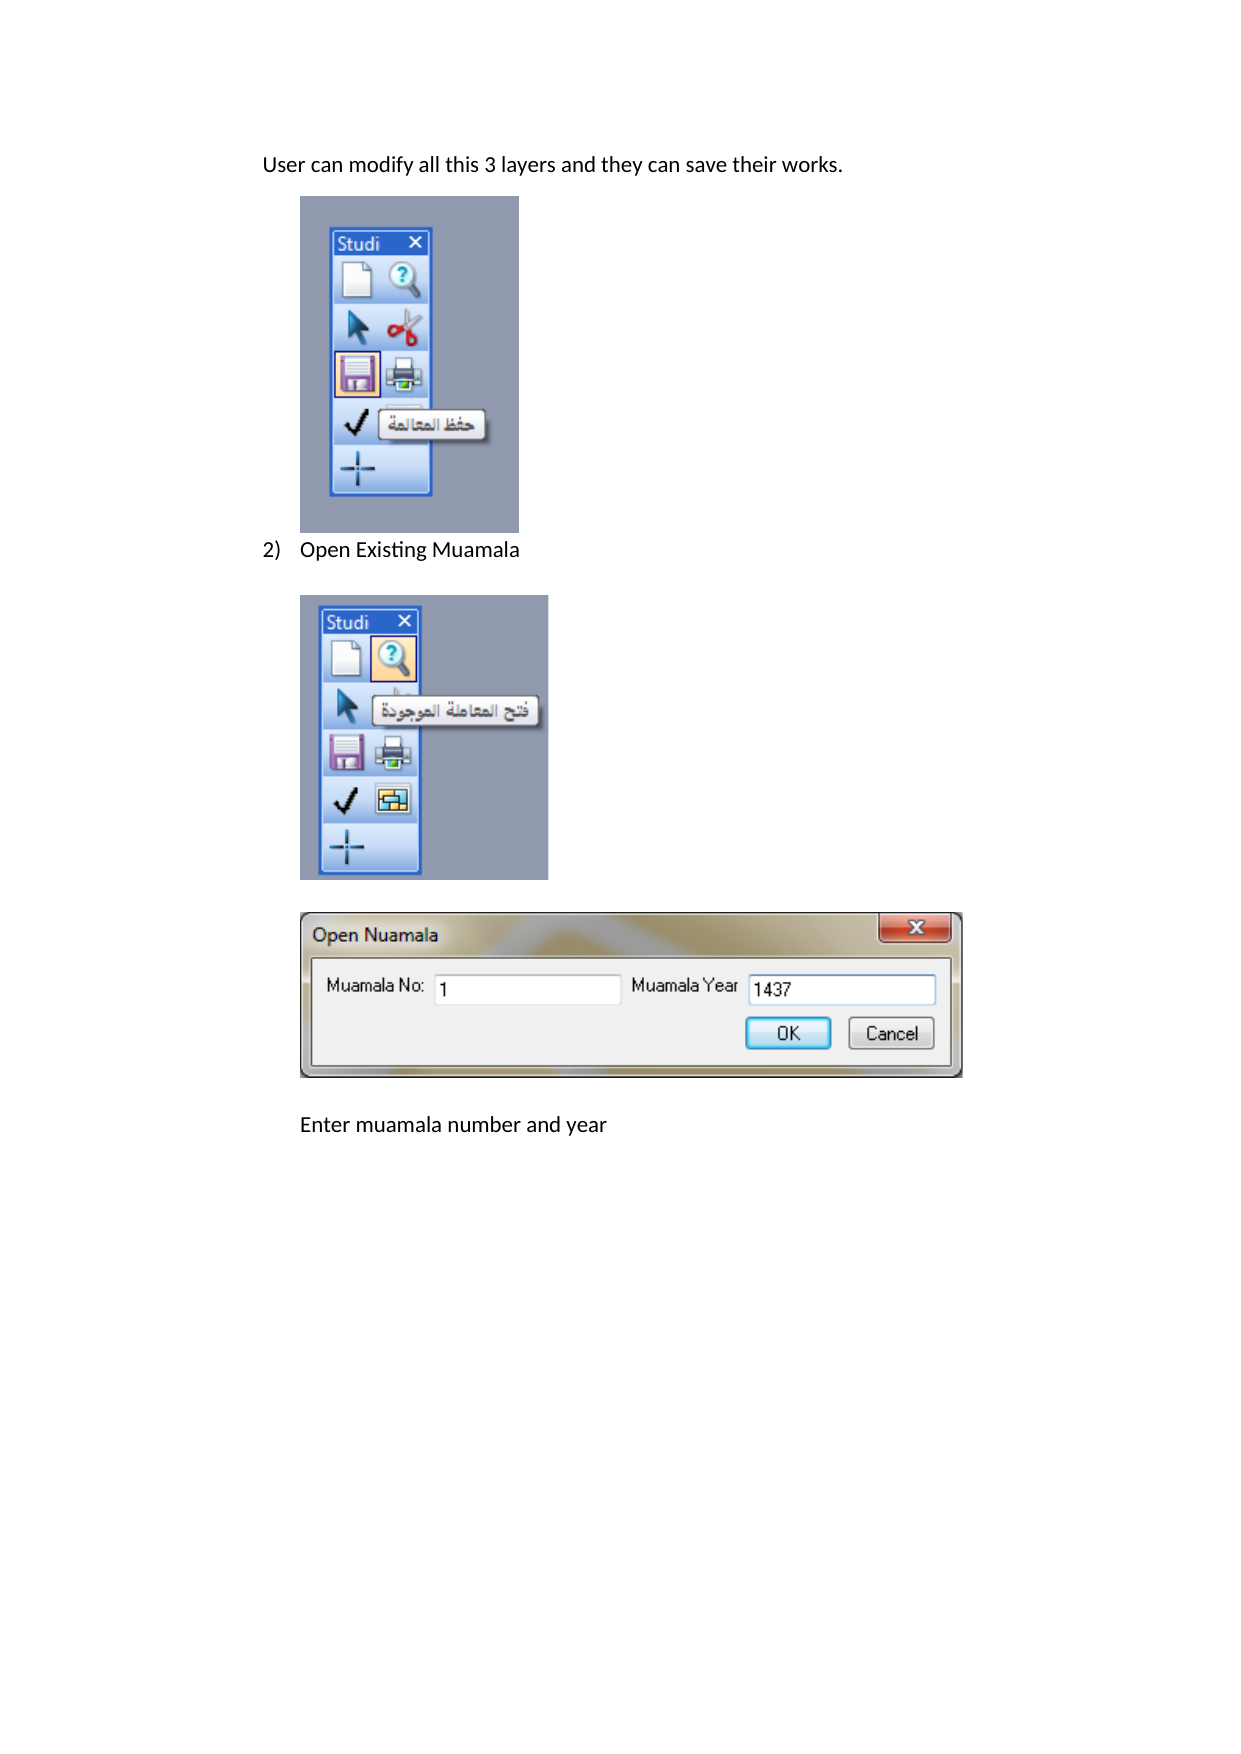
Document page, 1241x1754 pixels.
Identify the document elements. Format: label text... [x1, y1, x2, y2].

list Enter muamala number and year [300, 1110, 1053, 1138]
text User can modify all this 3 layers and they can save their works. [187, 150, 1053, 178]
picture [300, 912, 963, 1078]
list Open Existing Muamala [262, 535, 1053, 563]
picture [300, 595, 549, 880]
picture [300, 196, 519, 533]
